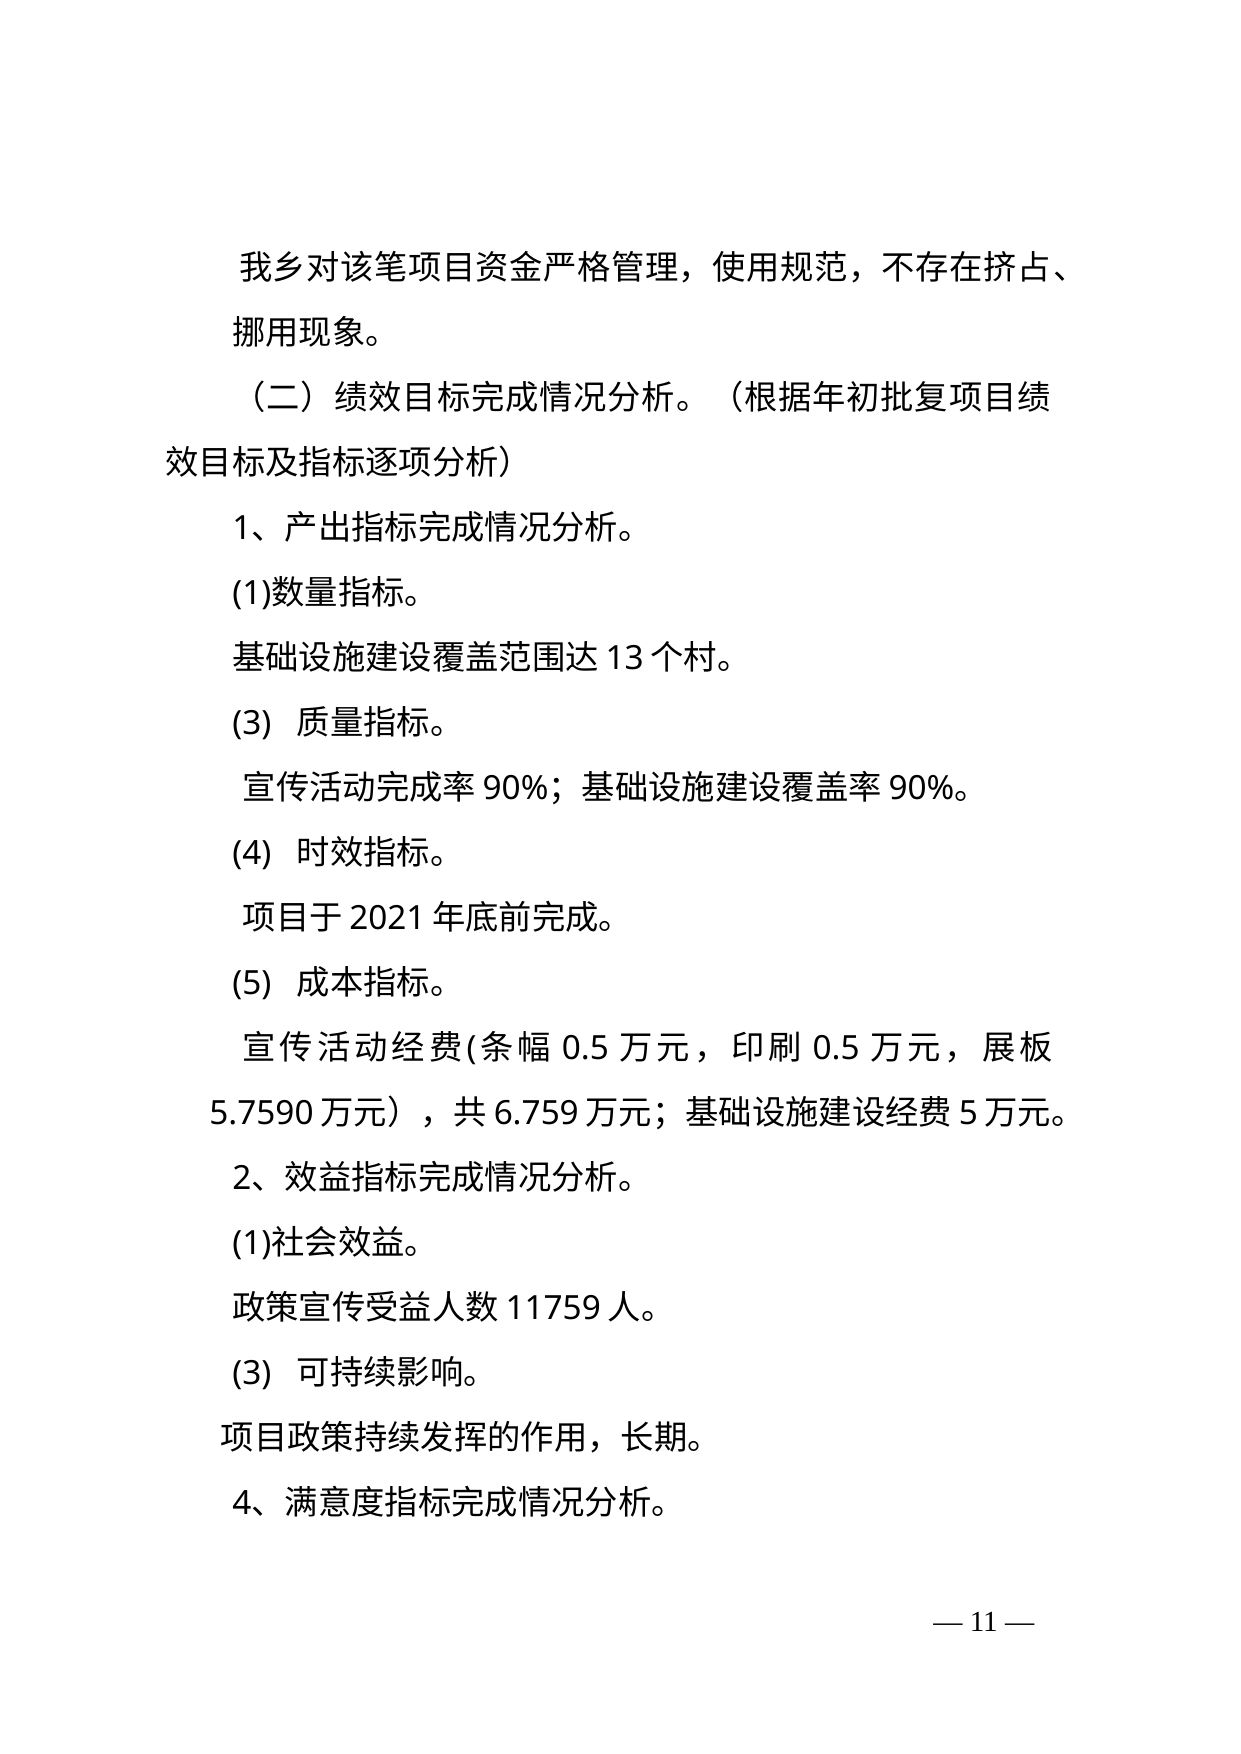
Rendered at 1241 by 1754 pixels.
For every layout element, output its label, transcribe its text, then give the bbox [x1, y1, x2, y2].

list 成本指标。 [165, 948, 1053, 1013]
text 项目政策持续发挥的作用，长期。 [209, 1403, 1053, 1468]
text (1)数量指标。 [165, 558, 1053, 623]
list 质量指标。 [165, 688, 1053, 753]
text 1、产出指标完成情况分析。 [165, 493, 1053, 558]
text 项目于2021年底前完成。 [209, 883, 1053, 948]
text 2、效益指标完成情况分析。 [165, 1143, 1053, 1208]
text (1)社会效益。 [165, 1208, 1053, 1273]
list 时效指标。 [165, 818, 1053, 883]
text 宣传活动经费(条幅0.5万元，印刷0.5万元，展板5.7590万元），共6.759万元；基础设施建设经费5万元。 [209, 1013, 1053, 1143]
text 我乡对该笔项目资金严格管理，使用规范，不存在挤占、挪用现象。 [232, 233, 1053, 363]
text 政策宣传受益人数11759人。 [165, 1273, 1053, 1338]
text （二）绩效目标完成情况分析。（根据年初批复项目绩效目标及指标逐项分析） [165, 363, 1053, 493]
text 基础设施建设覆盖范围达13个村。 [165, 623, 1053, 688]
list 可持续影响。 [165, 1338, 1053, 1403]
text 宣传活动完成率90%；基础设施建设覆盖率90%。 [209, 753, 1053, 818]
list 满意度指标完成情况分析。 [165, 1468, 1053, 1533]
